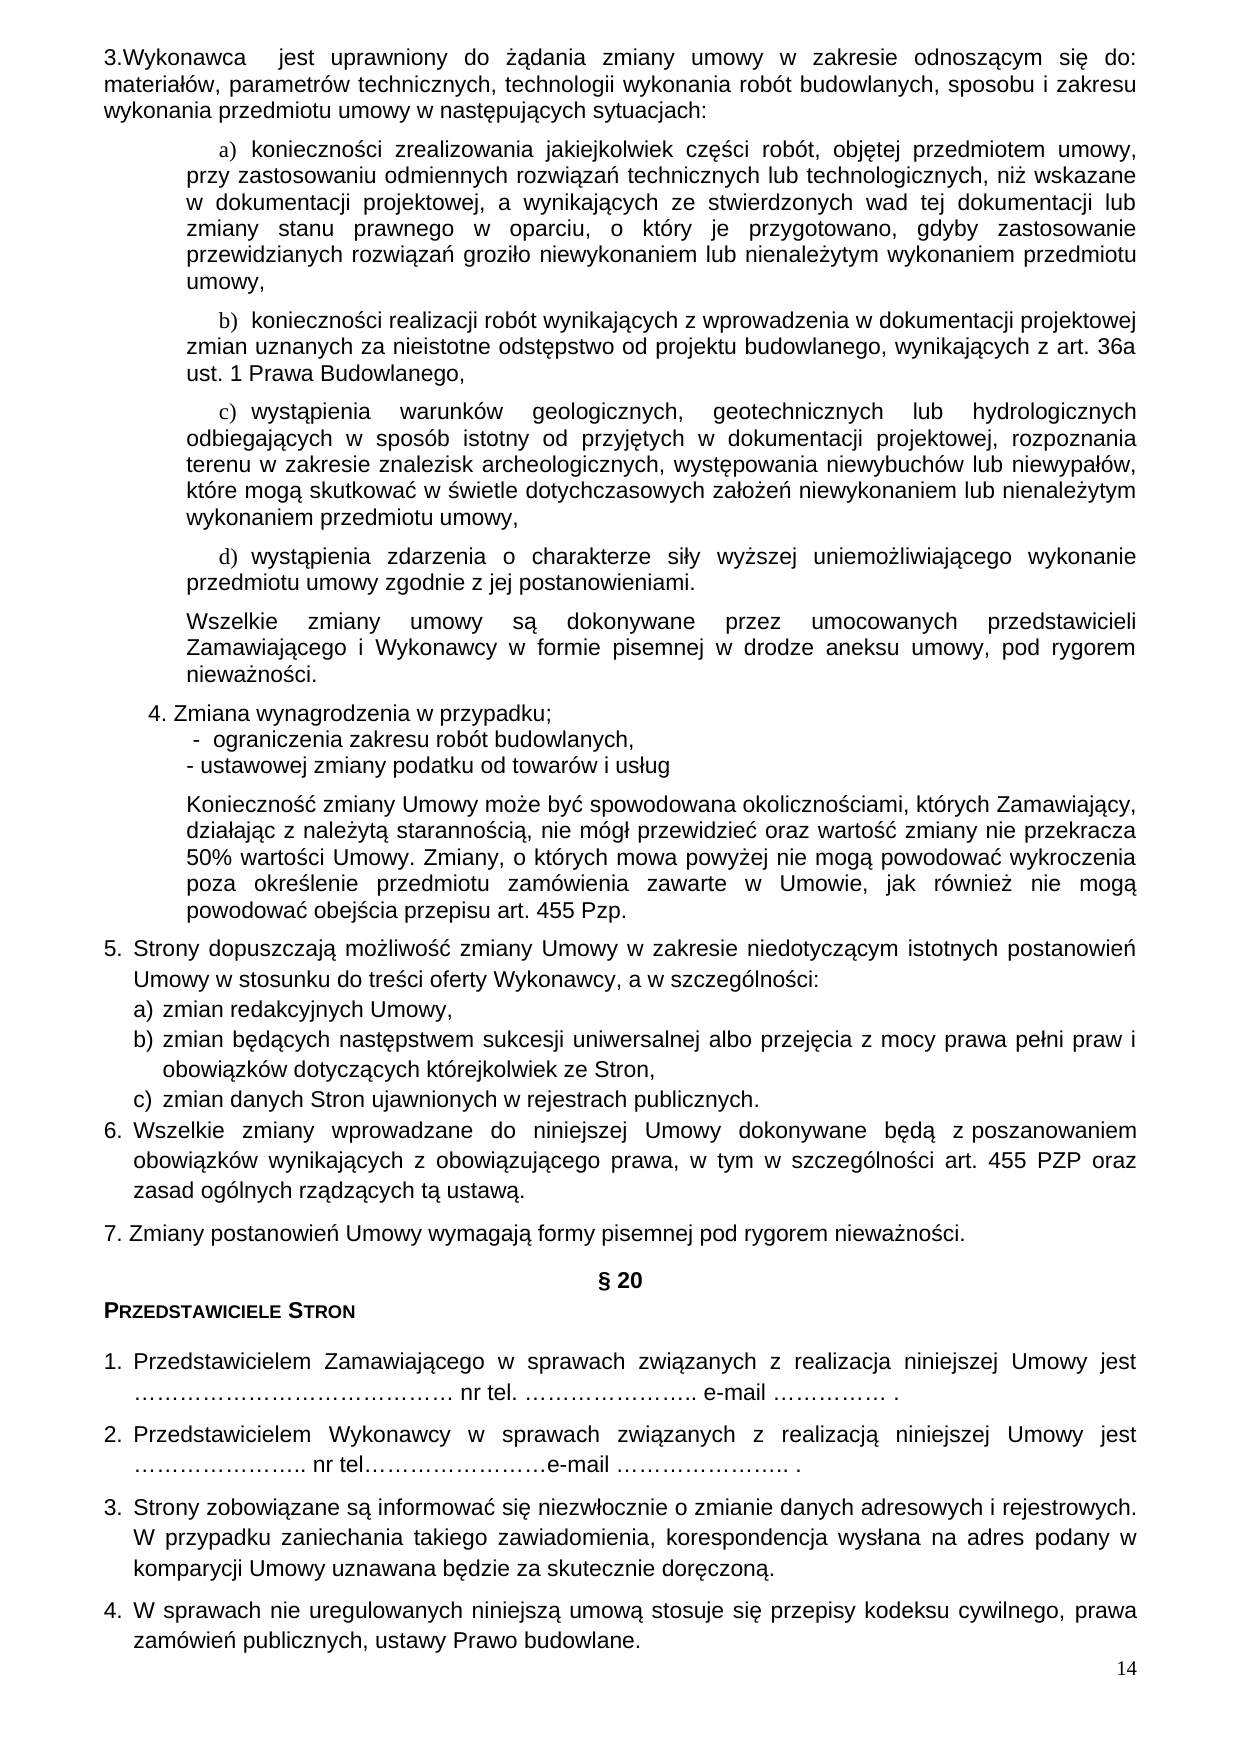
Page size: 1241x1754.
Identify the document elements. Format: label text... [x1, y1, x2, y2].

subtitle § 20 [103, 1267, 1137, 1293]
list wystąpienia zdarzenia o charakterze siły wyższej uniemożliwiającego wykonanie przedmiotu umowy zgodnie z jej postanowieniami. [186, 543, 1137, 596]
text 4. Zmiana wynagrodzenia w przypadku; [148, 699, 1137, 726]
list konieczności realizacji robót wynikających z wprowadzenia w dokumentacji projektowej zmian uznanych za nieistotne odstępstwo od projektu budowlanego, wynikających z art. 36a ust. 1 Prawa Budowlanego, [186, 307, 1137, 386]
list wystąpienia warunków geologicznych, geotechnicznych lub hydrologicznych odbiegających w sposób istotny od przyjętych w dokumentacji projektowej, rozpoznania terenu w zakresie znalezisk archeologicznych, występowania niewybuchów lub niewypałów, które mogą skutkować w świetle dotychczasowych założeń niewykonaniem lub nienależytym wykonaniem przedmiotu umowy, [186, 398, 1137, 530]
text - ograniczenia zakresu robót budowlanych, [148, 726, 1137, 752]
text b) zmian będących następstwem sukcesji uniwersalnej albo przejęcia z mocy prawa pełni praw i obowiązków dotyczących którejkolwiek ze Stron, [133, 1026, 1137, 1083]
text - ustawowej zmiany podatku od towarów i usług [186, 752, 1137, 779]
list W sprawach nie uregulowanych niniejszą umową stosuje się przepisy kodeksu cywilnego, prawa zamówień publicznych, ustawy Prawo budowlane. [103, 1597, 1137, 1654]
list Przedstawicielem Zamawiającego w sprawach związanych z realizacja niniejszej Umowy jest …………………………………… nr tel. ………………….. e-mail …………… . [103, 1348, 1137, 1405]
list Przedstawicielem Wykonawcy w sprawach związanych z realizacją niniejszej Umowy jest ………………….. nr tel……………………e-mail ………………….. . [103, 1421, 1137, 1478]
list konieczności zrealizowania jakiejkolwiek części robót, objętej przedmiotem umowy, przy zastosowaniu odmiennych rozwiązań technicznych lub technologicznych, niż wskazane w dokumentacji projektowej, a wynikających ze stwierdzonych wad tej dokumentacji lub zmiany stanu prawnego w oparciu, o który je przygotowano, gdyby zastosowanie przewidzianych rozwiązań groziło niewykonaniem lub nienależytym wykonaniem przedmiotu umowy, [186, 136, 1137, 294]
text 5. Strony dopuszczają możliwość zmiany Umowy w zakresie niedotyczącym istotnych postanowień Umowy w stosunku do treści oferty Wykonawcy, a w szczególności: [103, 935, 1137, 992]
text 6. Wszelkie zmiany wprowadzane do niniejszej Umowy dokonywane będą z poszanowaniem obowiązków wynikających z obowiązującego prawa, w tym w szczególności art. 455 PZP oraz zasad ogólnych rządzących tą ustawą. [103, 1117, 1137, 1203]
text c) zmian danych Stron ujawnionych w rejestrach publicznych. [133, 1086, 1137, 1113]
text 7. Zmiany postanowień Umowy wymagają formy pisemnej pod rygorem nieważności. [103, 1220, 1137, 1246]
text Przedstawiciele Stron [103, 1297, 1137, 1323]
list Strony zobowiązane są informować się niezwłocznie o zmianie danych adresowych i rejestrowych. W przypadku zaniechania takiego zawiadomienia, korespondencja wysłana na adres podany w komparycji Umowy uznawana będzie za skutecznie doręczoną. [103, 1494, 1137, 1581]
text Wszelkie zmiany umowy są dokonywane przez umocowanych przedstawicieli Zamawiającego i Wykonawcy w formie pisemnej w drodze aneksu umowy, pod rygorem nieważności. [186, 608, 1137, 687]
text 3.Wykonawca jest uprawniony do żądania zmiany umowy w zakresie odnoszącym się do: materiałów, parametrów technicznych, technologii wykonania robót budowlanych, sposobu i zakresu wykonania przedmiotu umowy w następujących sytuacjach: [103, 44, 1137, 123]
text a) zmian redakcyjnych Umowy, [133, 996, 1137, 1022]
text Konieczność zmiany Umowy może być spowodowana okolicznościami, których Zamawiający, działając z należytą starannością, nie mógł przewidzieć oraz wartość zmiany nie przekracza 50% wartości Umowy. Zmiany, o których mowa powyżej nie mogą powodować wykroczenia poza określenie przedmiotu zamówienia zawarte w Umowie, jak również nie mogą powodować obejścia przepisu art. 455 Pzp. [186, 791, 1137, 923]
